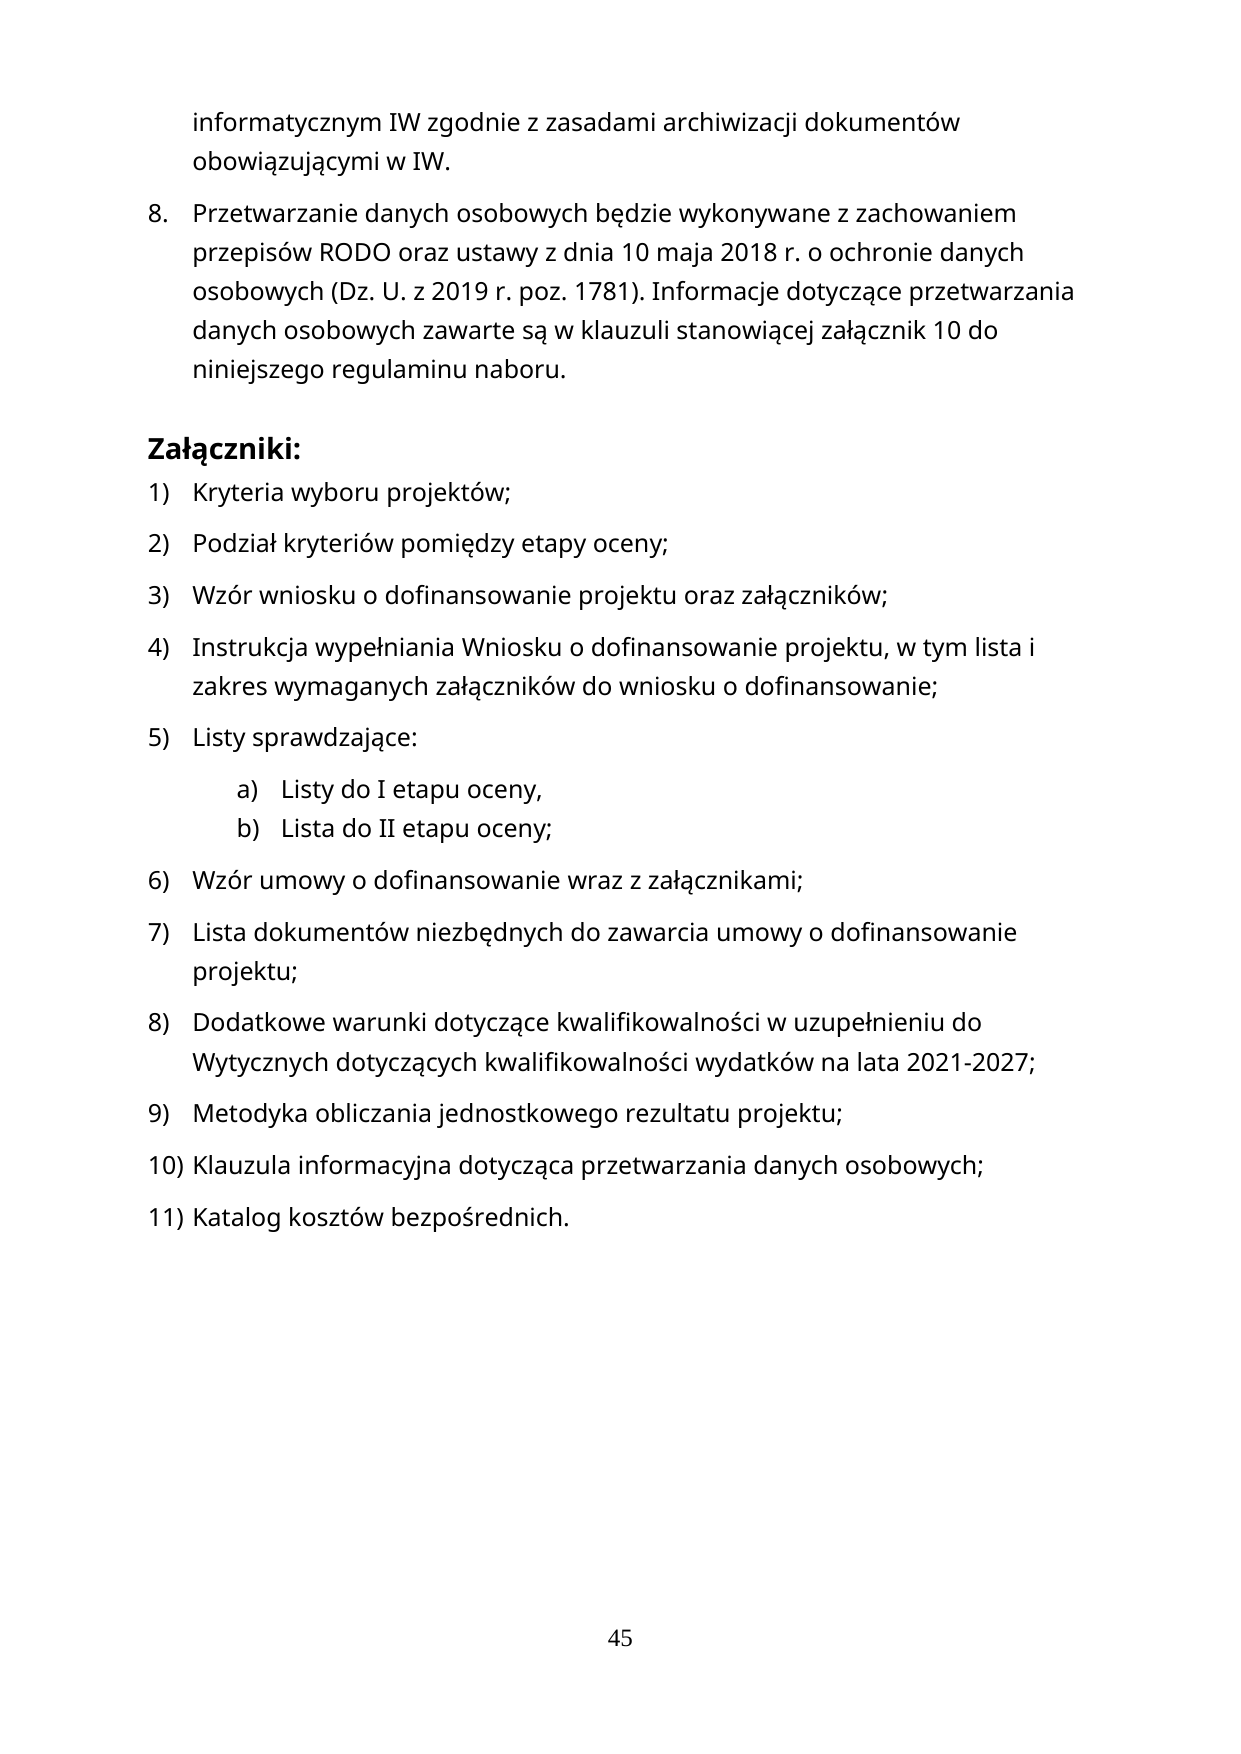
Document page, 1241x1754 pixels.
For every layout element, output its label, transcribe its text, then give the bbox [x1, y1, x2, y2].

list Kryteria wyboru projektów; [148, 474, 1092, 508]
subtitle Załączniki: [148, 428, 1092, 468]
list Przetwarzanie danych osobowych będzie wykonywane z zachowaniem przepisów RODO oraz ustawy z dnia 10 maja 2018 r. o ochronie danych osobowych (Dz. U. z 2019 r. poz. 1781). Informacje dotyczące przetwarzania danych osobowych zawarte są w klauzuli stanowiącej załącznik 10 do niniejszego regulaminu naboru. [148, 195, 1092, 386]
list Instrukcja wypełniania Wniosku o dofinansowanie projektu, w tym lista i zakres wymaganych załączników do wniosku o dofinansowanie; [148, 629, 1092, 702]
list Listy do I etapu oceny, [236, 772, 1092, 806]
list Wzór umowy o dofinansowanie wraz z załącznikami; [148, 862, 1092, 897]
list Katalog kosztów bezpośrednich. [148, 1199, 1092, 1233]
list Listy sprawdzające: [148, 720, 1092, 754]
list Dodatkowe warunki dotyczące kwalifikowalności w uzupełnieniu do Wytycznych dotyczących kwalifikowalności wydatków na lata 2021-2027; [148, 1005, 1092, 1078]
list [148, 104, 1092, 178]
list Lista dokumentów niezbędnych do zawarcia umowy o dofinansowanie projektu; [148, 914, 1092, 987]
list Metodyka obliczania jednostkowego rezultatu projektu; [148, 1096, 1092, 1130]
list Lista do II etapu oceny; [236, 811, 1092, 845]
list Podział kryteriów pomiędzy etapy oceny; [148, 526, 1092, 560]
list Klauzula informacyjna dotycząca przetwarzania danych osobowych; [148, 1147, 1092, 1182]
list Wzór wniosku o dofinansowanie projektu oraz załączników; [148, 577, 1092, 612]
